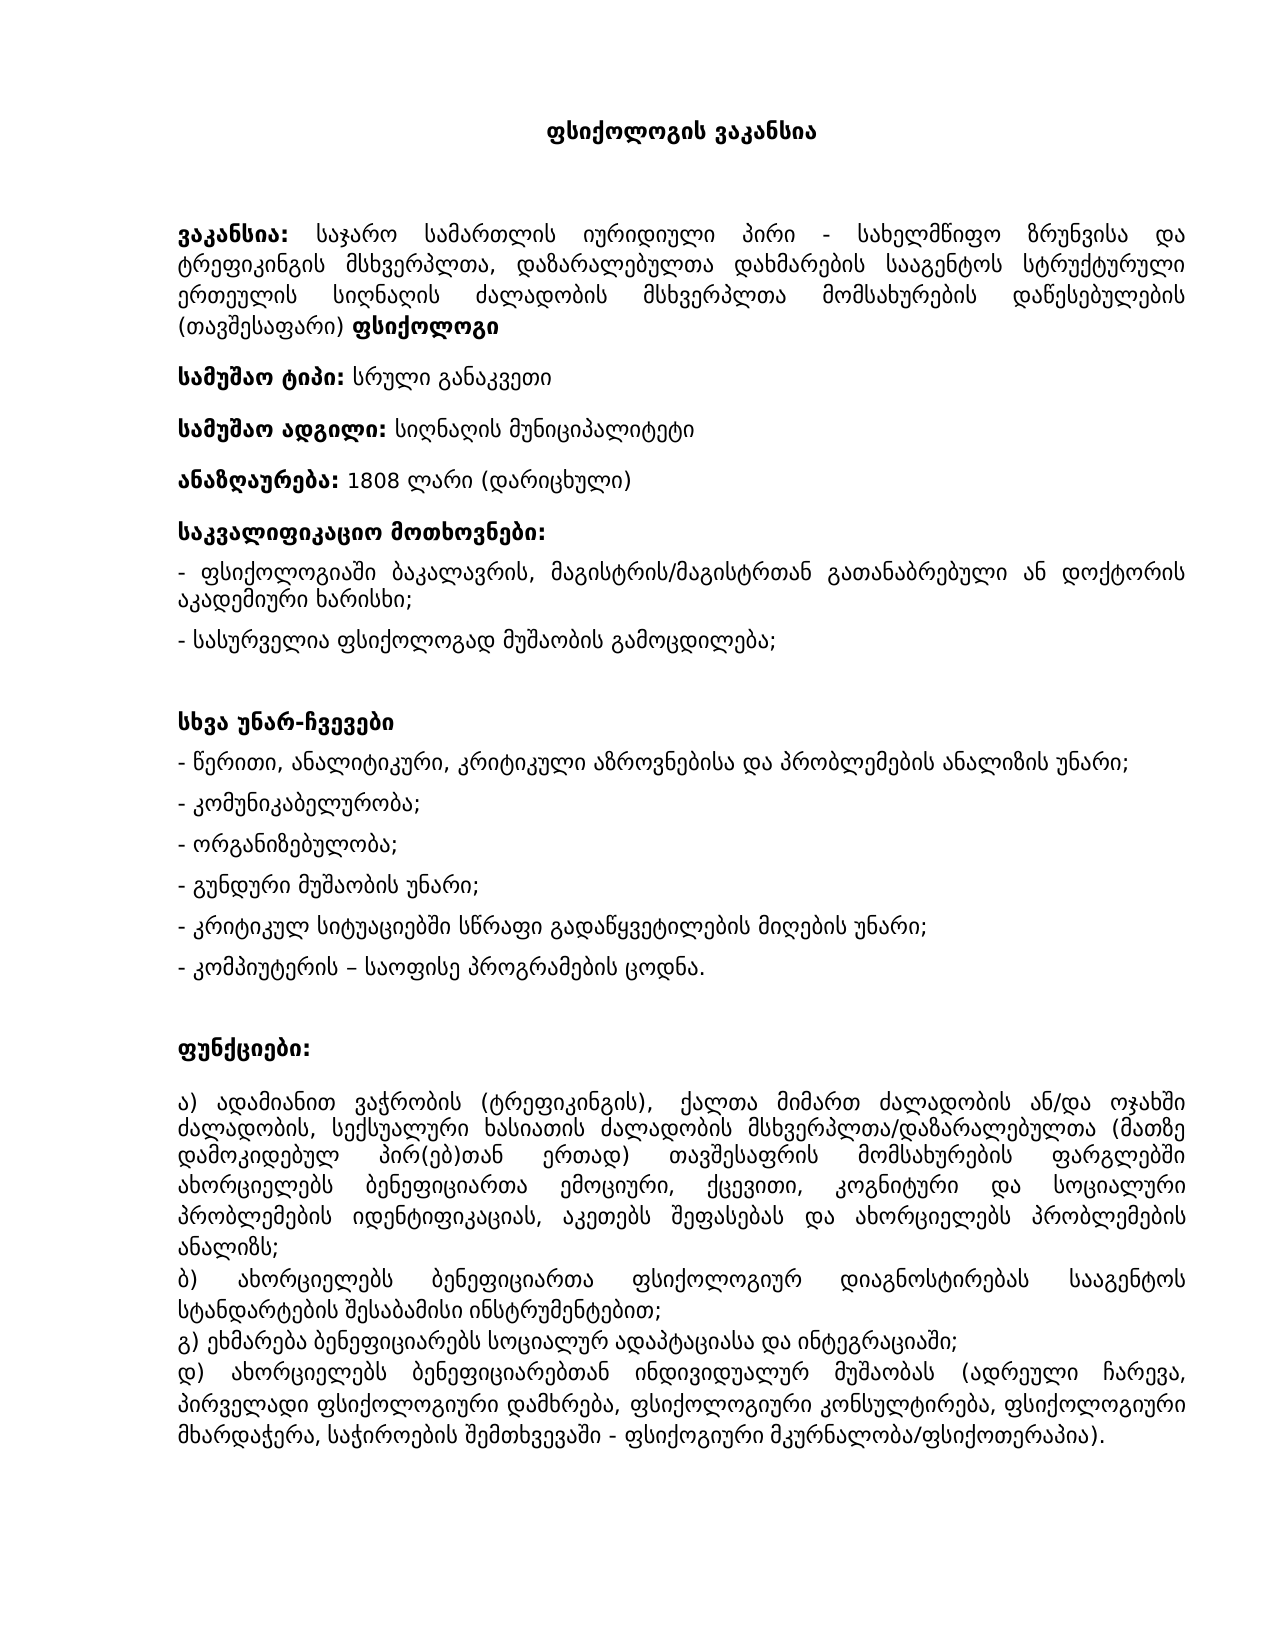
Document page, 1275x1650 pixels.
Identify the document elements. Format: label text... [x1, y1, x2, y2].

text ფუნქციები: [177, 1035, 1186, 1062]
text გ) ეხმარება ბენეფიციარებს სოციალურ ადაპტაციასა და ინტეგრაციაში; [177, 1325, 1186, 1356]
text - წერითი, ანალიტიკური, კრიტიკული აზროვნებისა და პრობლემების ანალიზის უნარი; [177, 749, 1186, 776]
text - გუნდური მუშაობის უნარი; [177, 872, 1186, 899]
text - კომუნიკაბელურობა; [177, 790, 1186, 817]
text დ) ახორციელებს ბენეფიციარებთან ინდივიდუალურ მუშაობას (ადრეული ჩარევა, პირველადი ფსიქოლოგიური დამხრება, ფსიქოლოგიური კონსულტირება, ფსიქოლოგიური მხარდაჭერა, საჭიროების შემთხვევაში - ფსიქოგიური მკურნალობა/ფსიქოთერაპია). [177, 1356, 1186, 1450]
text - ფსიქოლოგიაში ბაკალავრის, მაგისტრის/მაგისტრთან გათანაბრებული ან დოქტორის აკადემიური ხარისხი; [177, 559, 1186, 613]
text საკვალიფიკაციო მოთხოვნები: [177, 519, 1186, 545]
text სამუშაო ტიპი: სრული განაკვეთი [177, 364, 1186, 391]
text ფსიქოლოგის ვაკანსია [177, 118, 1186, 145]
text ბ) ახორციელებს ბენეფიციართა ფსიქოლოგიურ დიაგნოსტირებას სააგენტოს სტანდარტების შესაბამისი ინსტრუმენტებით; [177, 1262, 1186, 1325]
text - კრიტიკულ სიტუაციებში სწრაფი გადაწყვეტილების მიღების უნარი; [177, 913, 1186, 939]
text - ორგანიზებულობა; [177, 831, 1186, 858]
text ა) ადამიანით ვაჭრობის (ტრეფიკინგის), ქალთა მიმართ ძალადობის ან/და ოჯახში ძალადობის, სექსუალური ხასიათის ძალადობის მსხვერპლთა/დაზარალებულთა (მათზე დამოკიდებულ პირ(ებ)თან ერთად) თავშესაფრის მომსახურების ფარგლებში ახორციელებს ბენეფიციართა ემოციური, ქცევითი, კოგნიტური და სოციალური პრობლემების იდენტიფიკაციას, აკეთებს შეფასებას და ახორციელებს პრობლემების ანალიზს; [177, 1089, 1186, 1262]
text - სასურველია ფსიქოლოგად მუშაობის გამოცდილება; [177, 627, 1186, 654]
text სამუშაო ადგილი: სიღნაღის მუნიციპალიტეტი [177, 416, 1186, 442]
text - კომპიუტერის – საოფისე პროგრამების ცოდნა. [177, 954, 1186, 980]
text ვაკანსია: საჯარო სამართლის იურიდიული პირი - სახელმწიფო ზრუნვისა და ტრეფიკინგის მსხვერპლთა, დაზარალებულთა დახმარების სააგენტოს სტრუქტურული ერთეულის სიღნაღის ძალადობის მსხვერპლთა მომსახურების დაწესებულების (თავშესაფარი) ფსიქოლოგი [177, 221, 1186, 339]
text ანაზღაურება: 1808 ლარი (დარიცხული) [177, 467, 1186, 494]
text სხვა უნარ-ჩვევები [177, 709, 1186, 735]
